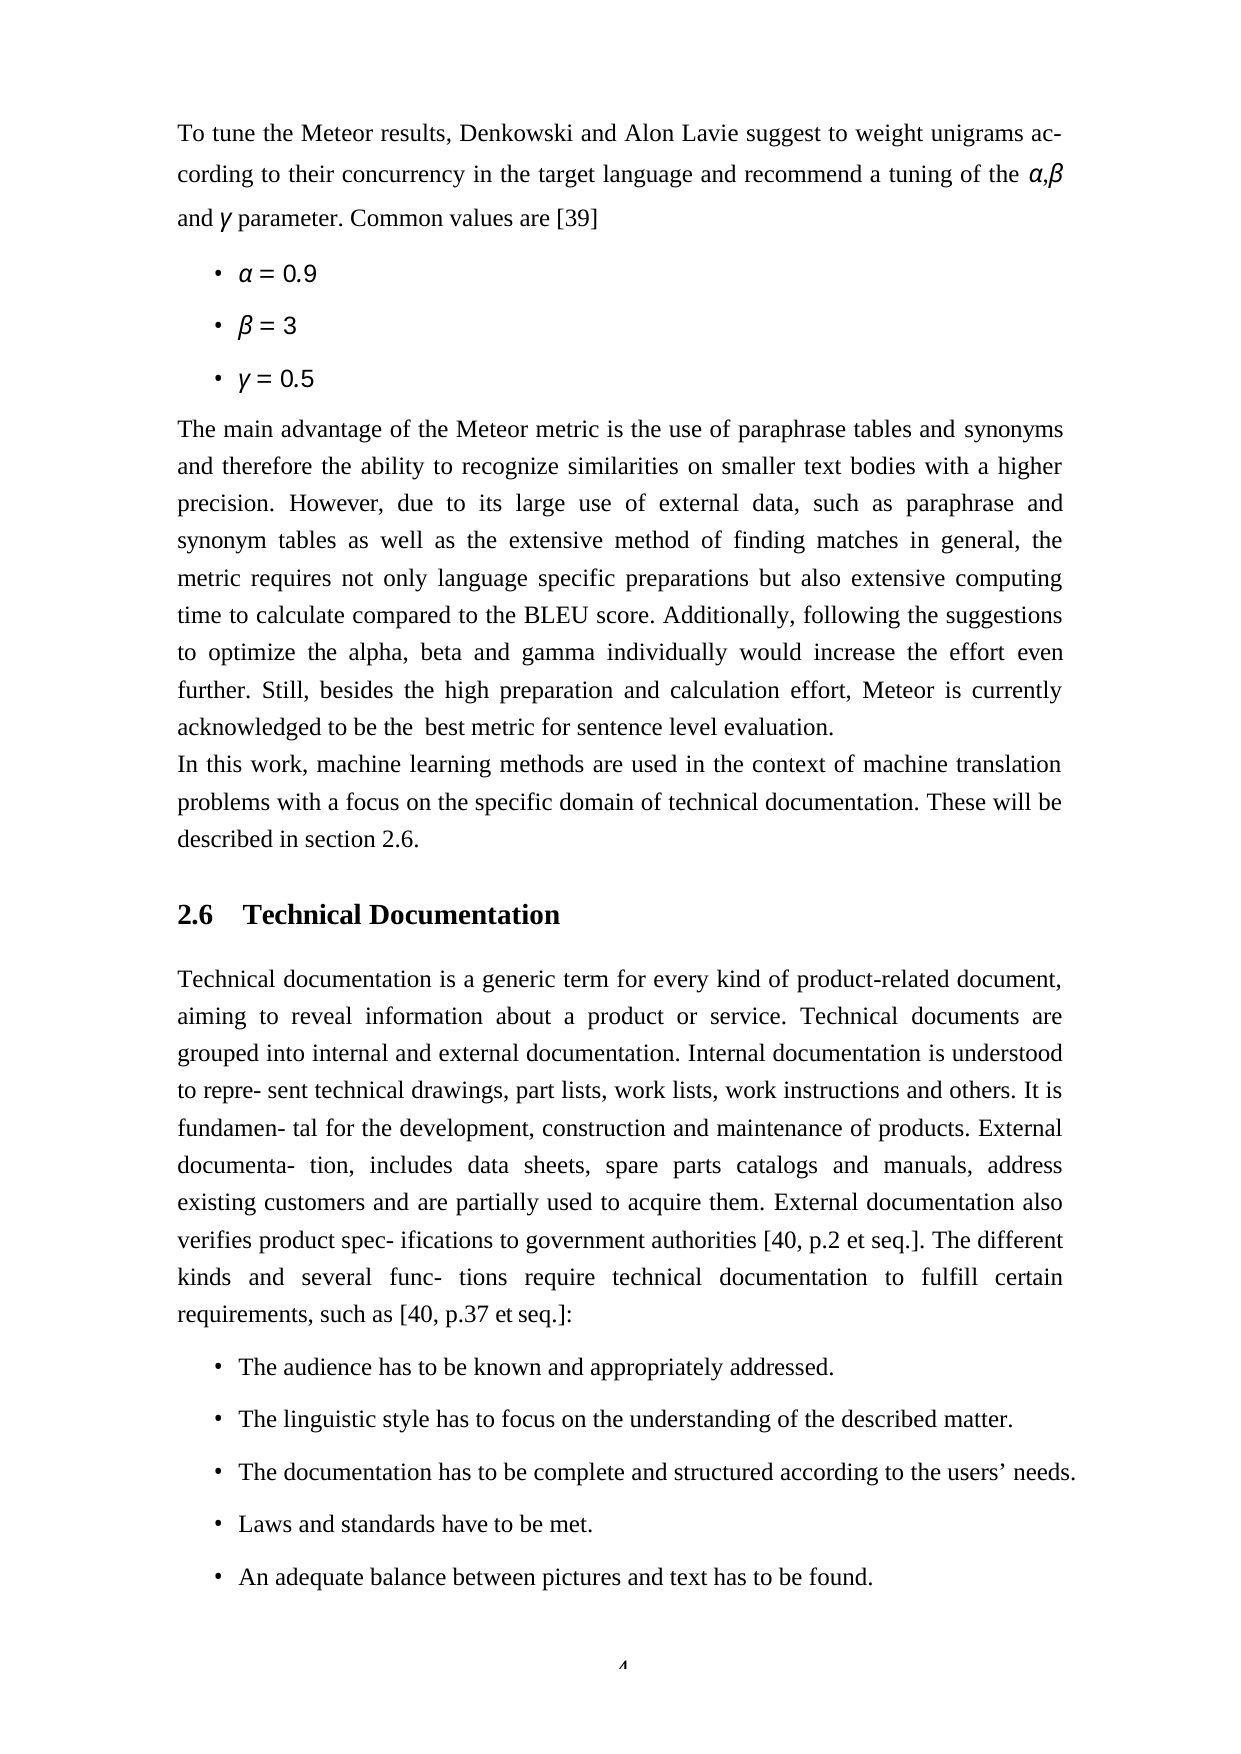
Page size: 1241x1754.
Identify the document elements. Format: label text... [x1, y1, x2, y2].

list α = 0.9 [213, 256, 1240, 290]
subtitle Technical Documentation [177, 897, 1240, 930]
list Laws and standards have to be met. [213, 1506, 1240, 1540]
list An adequate balance between pictures and text has to be found. [213, 1558, 1240, 1592]
list β = 3 [213, 308, 1240, 342]
list The audience has to be known and appropriately addressed. [213, 1349, 1240, 1383]
text Technical documentation is a generic term for every kind of product-related document, aiming to reveal information about a product or service. Technical documents are grouped into internal and external documentation. Internal documentation is understood to repre- sent technical drawings, part lists, work lists, work instructions and others. It is fundamen- tal for the development, construction and maintenance of products. External documenta- tion, includes data sheets, spare parts catalogs and manuals, address existing customers and are partially used to acquire them. External documentation also verifies product spec- ifications to government authorities [40, p.2 et seq.]. The different kinds and several func- tions require technical documentation to fulfill certain requirements, such as [40, p.37 et seq.]: [177, 964, 1063, 1328]
list γ = 0.5 [213, 360, 1240, 394]
list The documentation has to be complete and structured according to the users’ needs. [213, 1453, 1240, 1487]
list The linguistic style has to focus on the understanding of the described matter. [213, 1401, 1240, 1435]
text To tune the Meteor results, Denkowski and Alon Lavie suggest to weight unigrams ac- cording to their concurrency in the target language and recommend a tuning of the α,β and γ parameter. Common values are [39] [177, 118, 1063, 234]
text In this work, machine learning methods are used in the context of machine translation problems with a focus on the specific domain of technical documentation. These will be described in section 2.6. [177, 749, 1063, 853]
text The main advantage of the Meteor metric is the use of paraphrase tables and synonyms and therefore the ability to recognize similarities on smaller text bodies with a higher precision. However, due to its large use of external data, such as paraphrase and synonym tables as well as the extensive method of finding matches in general, the metric requires not only language specific preparations but also extensive computing time to calculate compared to the BLEU score. Additionally, following the suggestions to optimize the alpha, beta and gamma individually would increase the effort even further. Still, besides the high preparation and calculation effort, Meteor is currently acknowledged to be the best metric for sentence level evaluation. [177, 414, 1063, 741]
